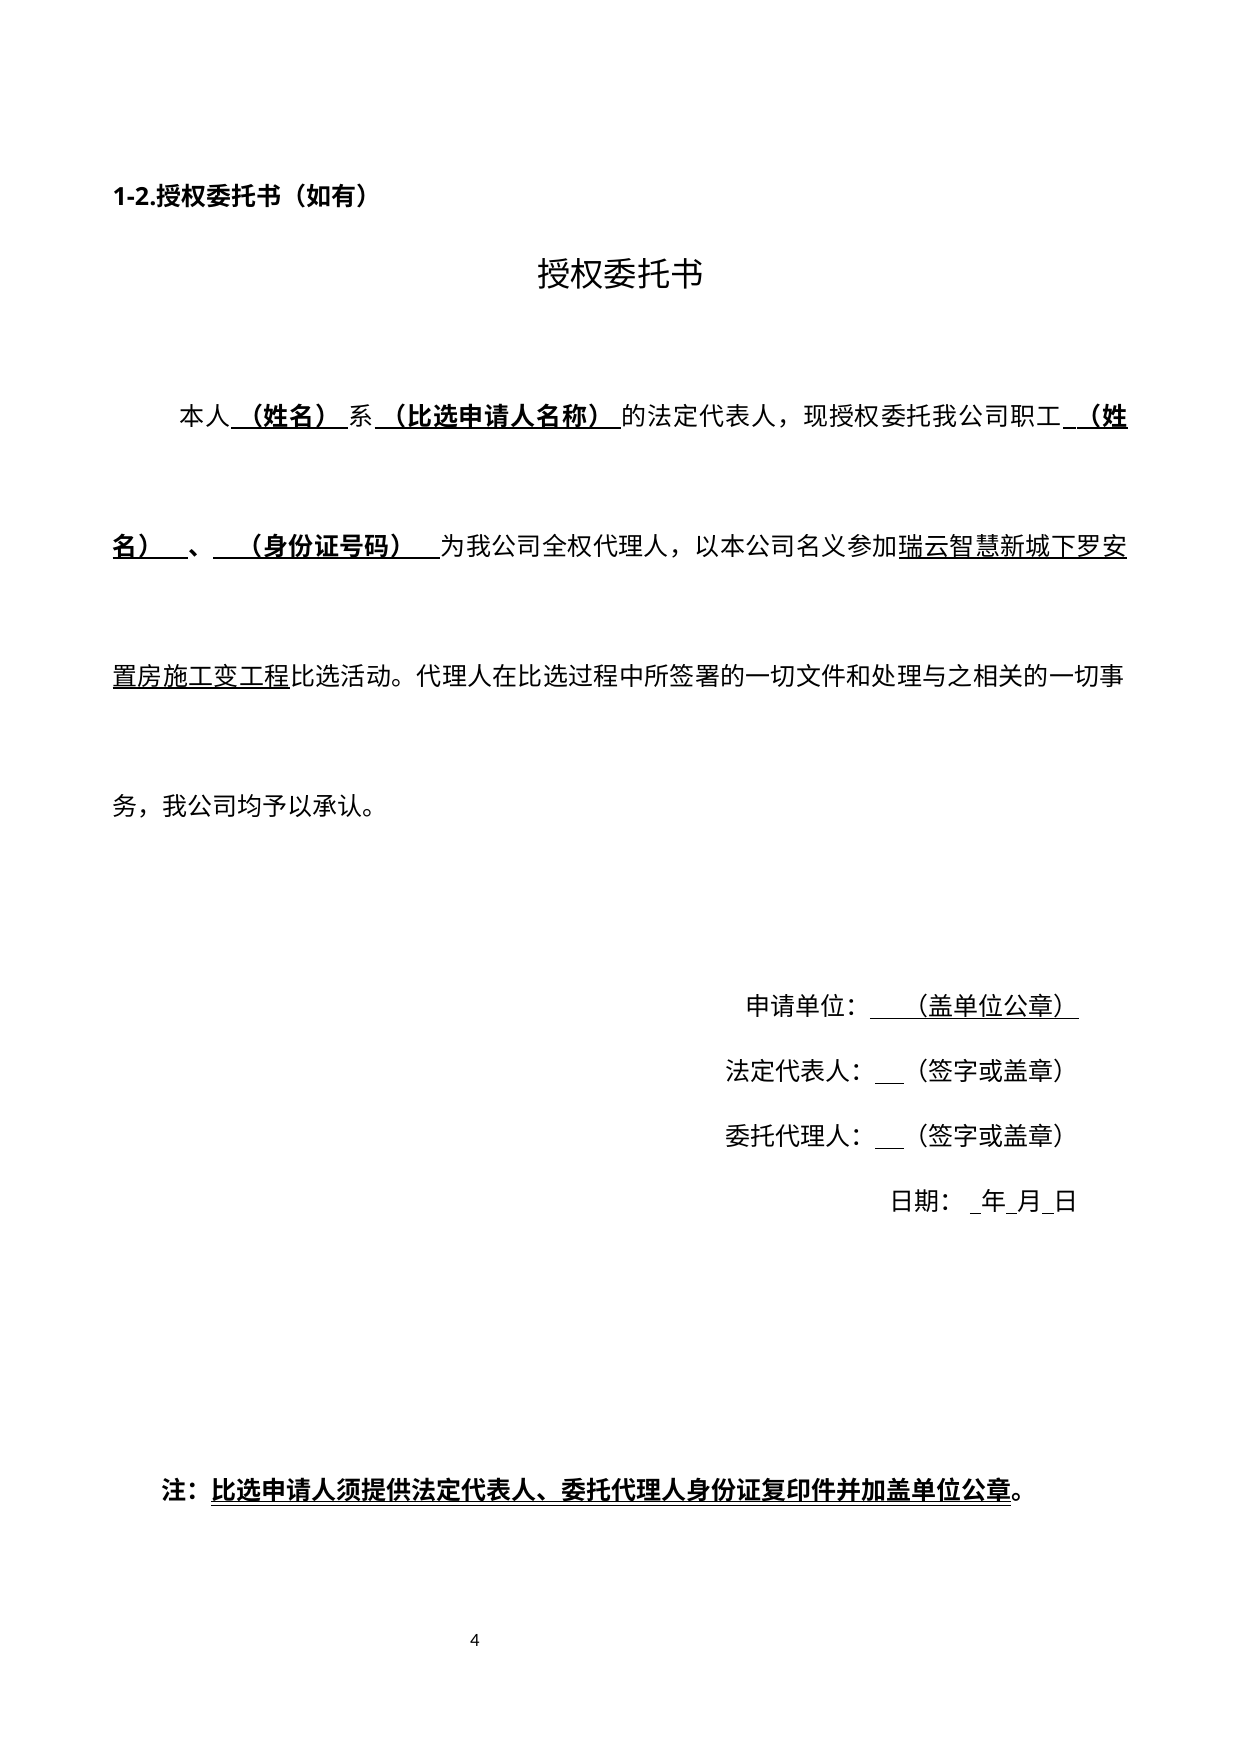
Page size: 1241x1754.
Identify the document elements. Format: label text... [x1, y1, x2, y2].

text 注：比选申请人须提供法定代表人、委托代理人身份证复印件并加盖单位公章。 [119, 1456, 1121, 1521]
text 授权委托书 [112, 239, 1128, 304]
text 本人 （姓名） 系 （比选申请人名称） 的法定代表人，现授权委托我公司职工 （姓名） 、 （身份证号码） 为我公司全权代理人，以本公司名义参加瑞云智慧新城下罗安置房施工变工程比选活动。代理人在比选过程中所签署的一切文件和处理与之相关的一切事务，我公司均予以承认。 [112, 382, 1128, 837]
text 日期： 年 月 日 [112, 1167, 1078, 1232]
text 申请单位： （盖单位公章） [112, 972, 1078, 1037]
text 1-2.授权委托书（如有） [112, 162, 1128, 227]
text 法定代表人： （签字或盖章） [112, 1037, 1078, 1102]
text 委托代理人： （签字或盖章） [112, 1102, 1078, 1167]
